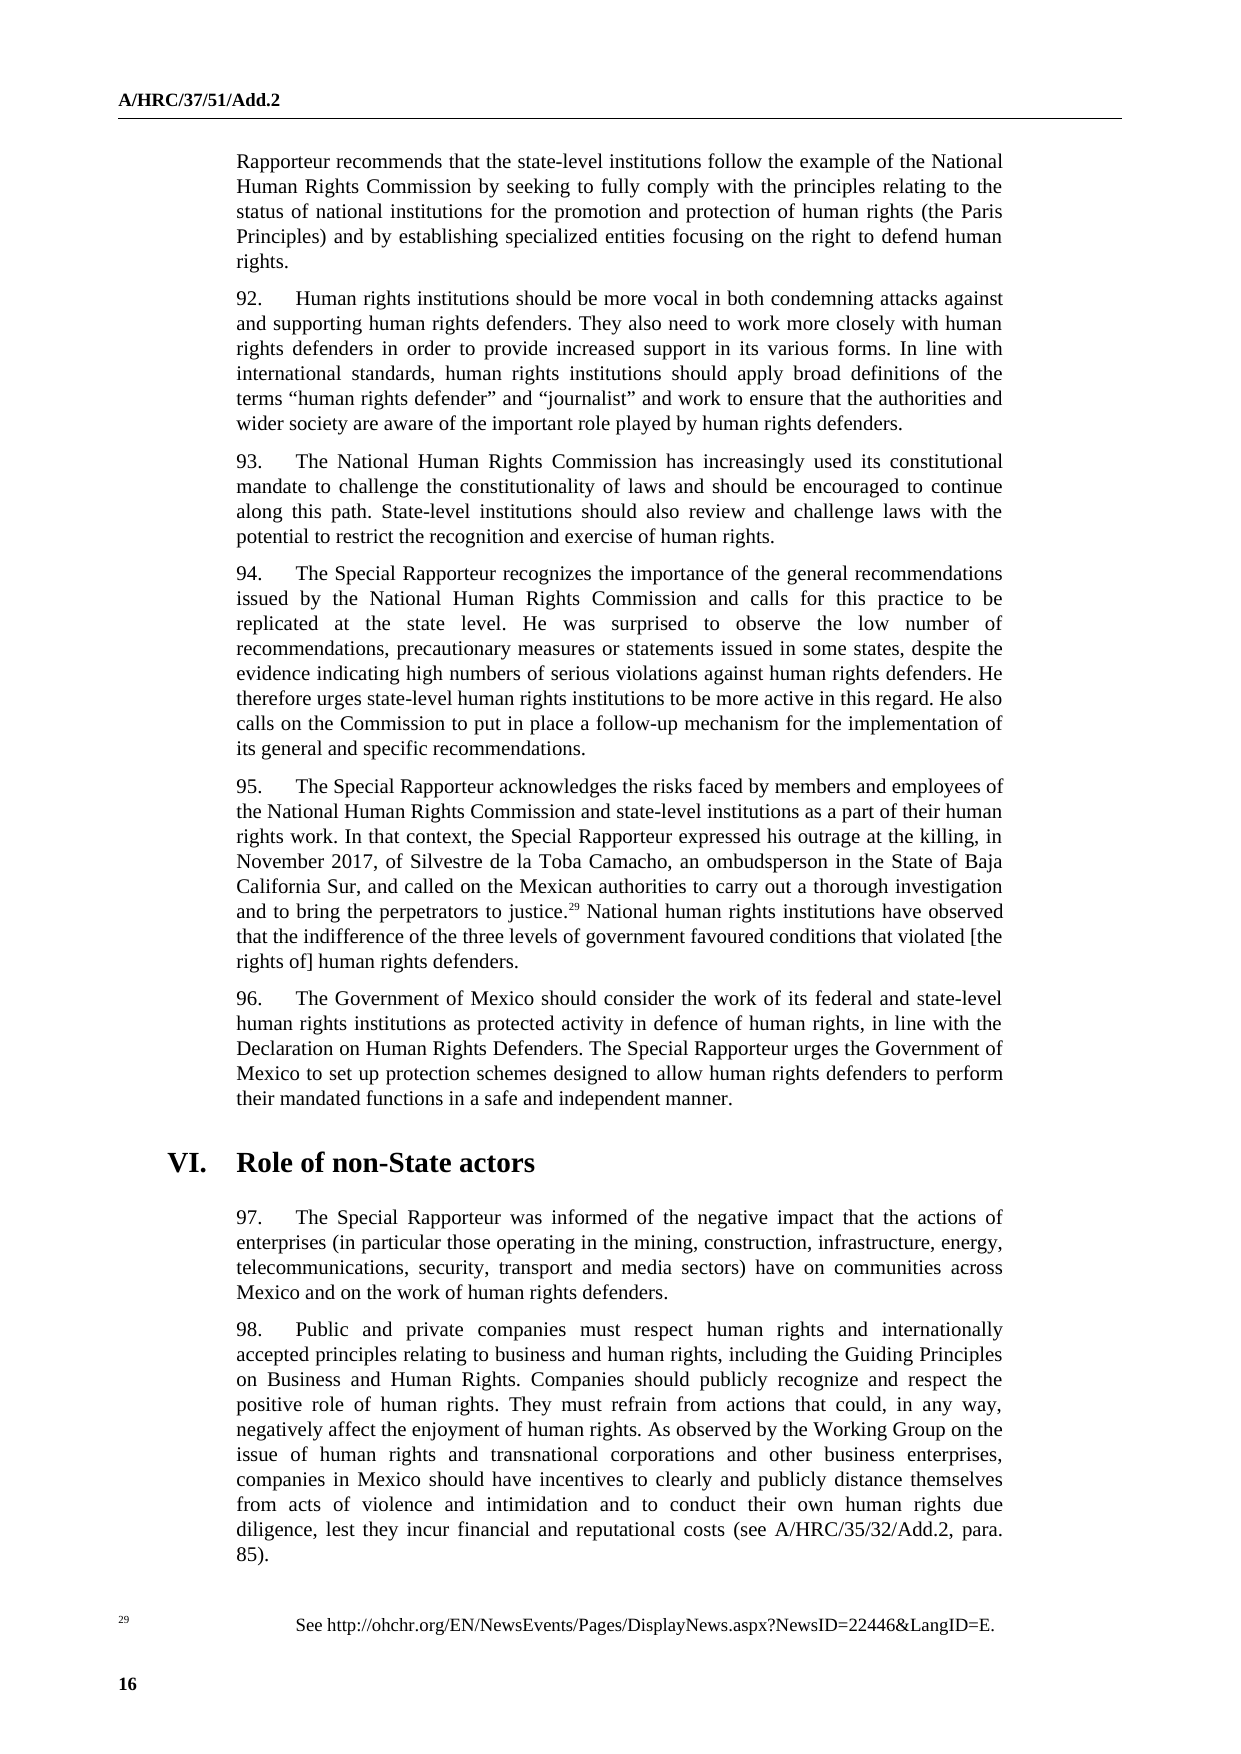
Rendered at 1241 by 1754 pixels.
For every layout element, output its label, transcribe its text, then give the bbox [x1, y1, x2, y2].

text 97. The Special Rapporteur was informed of the negative impact that the actions of enterprises (in particular those operating in the mining, construction, infrastructure, energy, telecommunications, security, transport and media sectors) have on communities across Mexico and on the work of human rights defenders. [236, 1204, 1004, 1304]
text 93. The National Human Rights Commission has increasingly used its constitutional mandate to challenge the constitutionality of laws and should be encouraged to continue along this path. State-level institutions should also review and challenge laws with the potential to restrict the recognition and exercise of human rights. [236, 448, 1004, 548]
text 95. The Special Rapporteur acknowledges the risks faced by members and employees of the National Human Rights Commission and state-level institutions as a part of their human rights work. In that context, the Special Rapporteur expressed his outrage at the killing, in November 2017, of Silvestre de la Toba Camacho, an ombudsperson in the State of Baja California Sur, and called on the Mexican authorities to carry out a thorough investigation and to bring the perpetrators to justice. National human rights institutions have observed that the indifference of the three levels of government favoured conditions that violated [the rights of] human rights defenders. [236, 773, 1004, 973]
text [236, 148, 1004, 273]
text VI. Role of non-State actors [118, 1148, 1004, 1179]
text 96. The Government of Mexico should consider the work of its federal and state-level human rights institutions as protected activity in defence of human rights, in line with the Declaration on Human Rights Defenders. The Special Rapporteur urges the Government of Mexico to set up protection schemes designed to allow human rights defenders to perform their mandated functions in a safe and independent manner. [236, 985, 1004, 1110]
text 98. Public and private companies must respect human rights and internationally accepted principles relating to business and human rights, including the Guiding Principles on Business and Human Rights. Companies should publicly recognize and respect the positive role of human rights. They must refrain from actions that could, in any way, negatively affect the enjoyment of human rights. As observed by the Working Group on the issue of human rights and transnational corporations and other business enterprises, companies in Mexico should have incentives to clearly and publicly distance themselves from acts of violence and intimidation and to conduct their own human rights due diligence, lest they incur financial and reputational costs (see A/HRC/35/32/Add.2, para. 85). [236, 1316, 1004, 1566]
text 94. The Special Rapporteur recognizes the importance of the general recommendations issued by the National Human Rights Commission and calls for this practice to be replicated at the state level. He was surprised to observe the low number of recommendations, precautionary measures or statements issued in some states, despite the evidence indicating high numbers of serious violations against human rights defenders. He therefore urges state-level human rights institutions to be more active in this regard. He also calls on the Commission to put in place a follow-up mechanism for the implementation of its general and specific recommendations. [236, 560, 1004, 760]
text 92. Human rights institutions should be more vocal in both condemning attacks against and supporting human rights defenders. They also need to work more closely with human rights defenders in order to provide increased support in its various forms. In line with international standards, human rights institutions should apply broad definitions of the terms “human rights defender” and “journalist” and work to ensure that the authorities and wider society are aware of the important role played by human rights defenders. [236, 285, 1004, 435]
